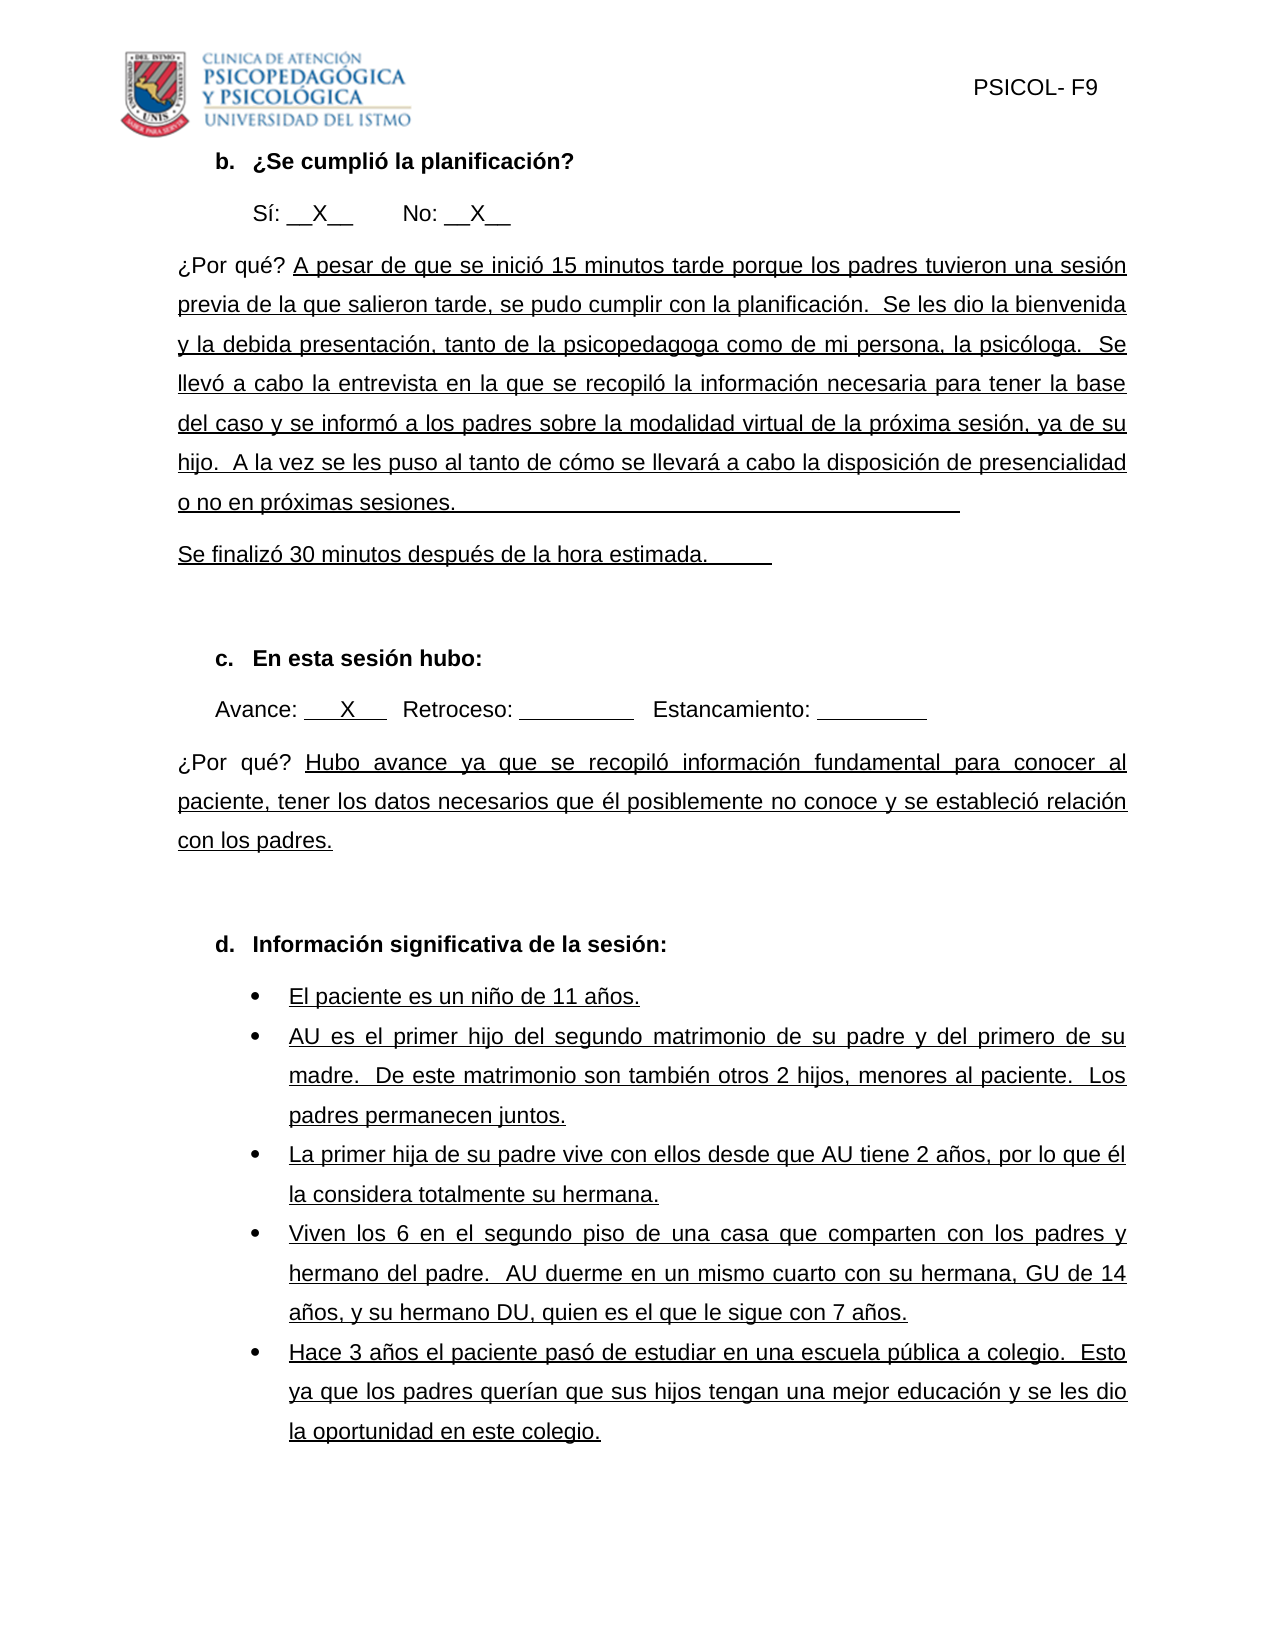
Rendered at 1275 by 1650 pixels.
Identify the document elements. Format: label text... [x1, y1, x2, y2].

list Hace 3 años el paciente pasó de estudiar en una escuela pública a colegio. Esto ya que los padres querían que sus hijos tengan una mejor educación y se les dio la oportunidad en este colegio. [251, 1339, 1127, 1444]
text ¿Por qué? A pesar de que se inició 15 minutos tarde porque los padres tuvieron una sesión previa de la que salieron tarde, se pudo cumplir con la planificación. Se les dio la bienvenida y la debida presentación, tanto de la psicopedagoga como de mi persona, la psicóloga. Se llevó a cabo la entrevista en la que se recopiló la información necesaria para tener la base del caso y se informó a los padres sobre la modalidad virtual de la próxima sesión, ya de su hijo. A la vez se les puso al tanto de cómo se llevará a cabo la disposición de presencialidad o no en próximas sesiones. [177, 473, 1127, 515]
text Avance: X Retroceso: Estancamiento: [215, 696, 1127, 723]
text ¿Por qué? Hubo avance ya que se recopiló información fundamental para conocer al paciente, tener los datos necesarios que él posiblemente no conoce y se estableció relación con los padres. [177, 812, 1127, 854]
list Viven los 6 en el segundo piso de una casa que comparten con los padres y hermano del padre. AU duerme en un mismo cuarto con su hermana, GU de 14 años, y su hermano DU, quien es el que le sigue con 7 años. [251, 1220, 1127, 1326]
list En esta sesión hubo: [215, 644, 1127, 671]
text Se finalizó 30 minutos después de la hora estimada. [177, 541, 1127, 567]
text ¿Por qué? Hubo avance ya que se recopiló información fundamental para conocer al paciente, tener los datos necesarios que él posiblemente no conoce y se estableció relación con los padres. [177, 748, 1127, 811]
text ¿Por qué? A pesar de que se inició 15 minutos tarde porque los padres tuvieron una sesión previa de la que salieron tarde, se pudo cumplir con la planificación. Se les dio la bienvenida y la debida presentación, tanto de la psicopedagoga como de mi persona, la psicóloga. Se llevó a cabo la entrevista en la que se recopiló la información necesaria para tener la base del caso y se informó a los padres sobre la modalidad virtual de la próxima sesión, ya de su hijo. A la vez se les puso al tanto de cómo se llevará a cabo la disposición de presencialidad o no en próximas sesiones. [177, 433, 1127, 472]
list Información significativa de la sesión: [215, 931, 1127, 958]
text Sí: __X__ No: __X__ [252, 200, 1127, 226]
list ¿Se cumplió la planificación? [215, 148, 1127, 174]
list AU es el primer hijo del segundo matrimonio de su padre y del primero de su madre. De este matrimonio son también otros 2 hijos, menores al paciente. Los padres permanecen juntos. [251, 1023, 1127, 1128]
text ¿Por qué? A pesar de que se inició 15 minutos tarde porque los padres tuvieron una sesión previa de la que salieron tarde, se pudo cumplir con la planificación. Se les dio la bienvenida y la debida presentación, tanto de la psicopedagoga como de mi persona, la psicóloga. Se llevó a cabo la entrevista en la que se recopiló la información necesaria para tener la base del caso y se informó a los padres sobre la modalidad virtual de la próxima sesión, ya de su hijo. A la vez se les puso al tanto de cómo se llevará a cabo la disposición de presencialidad o no en próximas sesiones. [177, 394, 1127, 432]
list El paciente es un niño de 11 años. [251, 983, 1127, 1010]
picture [65, 20, 437, 148]
text ¿Por qué? A pesar de que se inició 15 minutos tarde porque los padres tuvieron una sesión previa de la que salieron tarde, se pudo cumplir con la planificación. Se les dio la bienvenida y la debida presentación, tanto de la psicopedagoga como de mi persona, la psicóloga. Se llevó a cabo la entrevista en la que se recopiló la información necesaria para tener la base del caso y se informó a los padres sobre la modalidad virtual de la próxima sesión, ya de su hijo. A la vez se les puso al tanto de cómo se llevará a cabo la disposición de presencialidad o no en próximas sesiones. [177, 354, 1127, 393]
text ¿Por qué? A pesar de que se inició 15 minutos tarde porque los padres tuvieron una sesión previa de la que salieron tarde, se pudo cumplir con la planificación. Se les dio la bienvenida y la debida presentación, tanto de la psicopedagoga como de mi persona, la psicóloga. Se llevó a cabo la entrevista en la que se recopiló la información necesaria para tener la base del caso y se informó a los padres sobre la modalidad virtual de la próxima sesión, ya de su hijo. A la vez se les puso al tanto de cómo se llevará a cabo la disposición de presencialidad o no en próximas sesiones. [177, 252, 1127, 314]
list La primer hija de su padre vive con ellos desde que AU tiene 2 años, por lo que él la considera totalmente su hermana. [251, 1141, 1127, 1207]
text ¿Por qué? A pesar de que se inició 15 minutos tarde porque los padres tuvieron una sesión previa de la que salieron tarde, se pudo cumplir con la planificación. Se les dio la bienvenida y la debida presentación, tanto de la psicopedagoga como de mi persona, la psicóloga. Se llevó a cabo la entrevista en la que se recopiló la información necesaria para tener la base del caso y se informó a los padres sobre la modalidad virtual de la próxima sesión, ya de su hijo. A la vez se les puso al tanto de cómo se llevará a cabo la disposición de presencialidad o no en próximas sesiones. [177, 315, 1127, 353]
